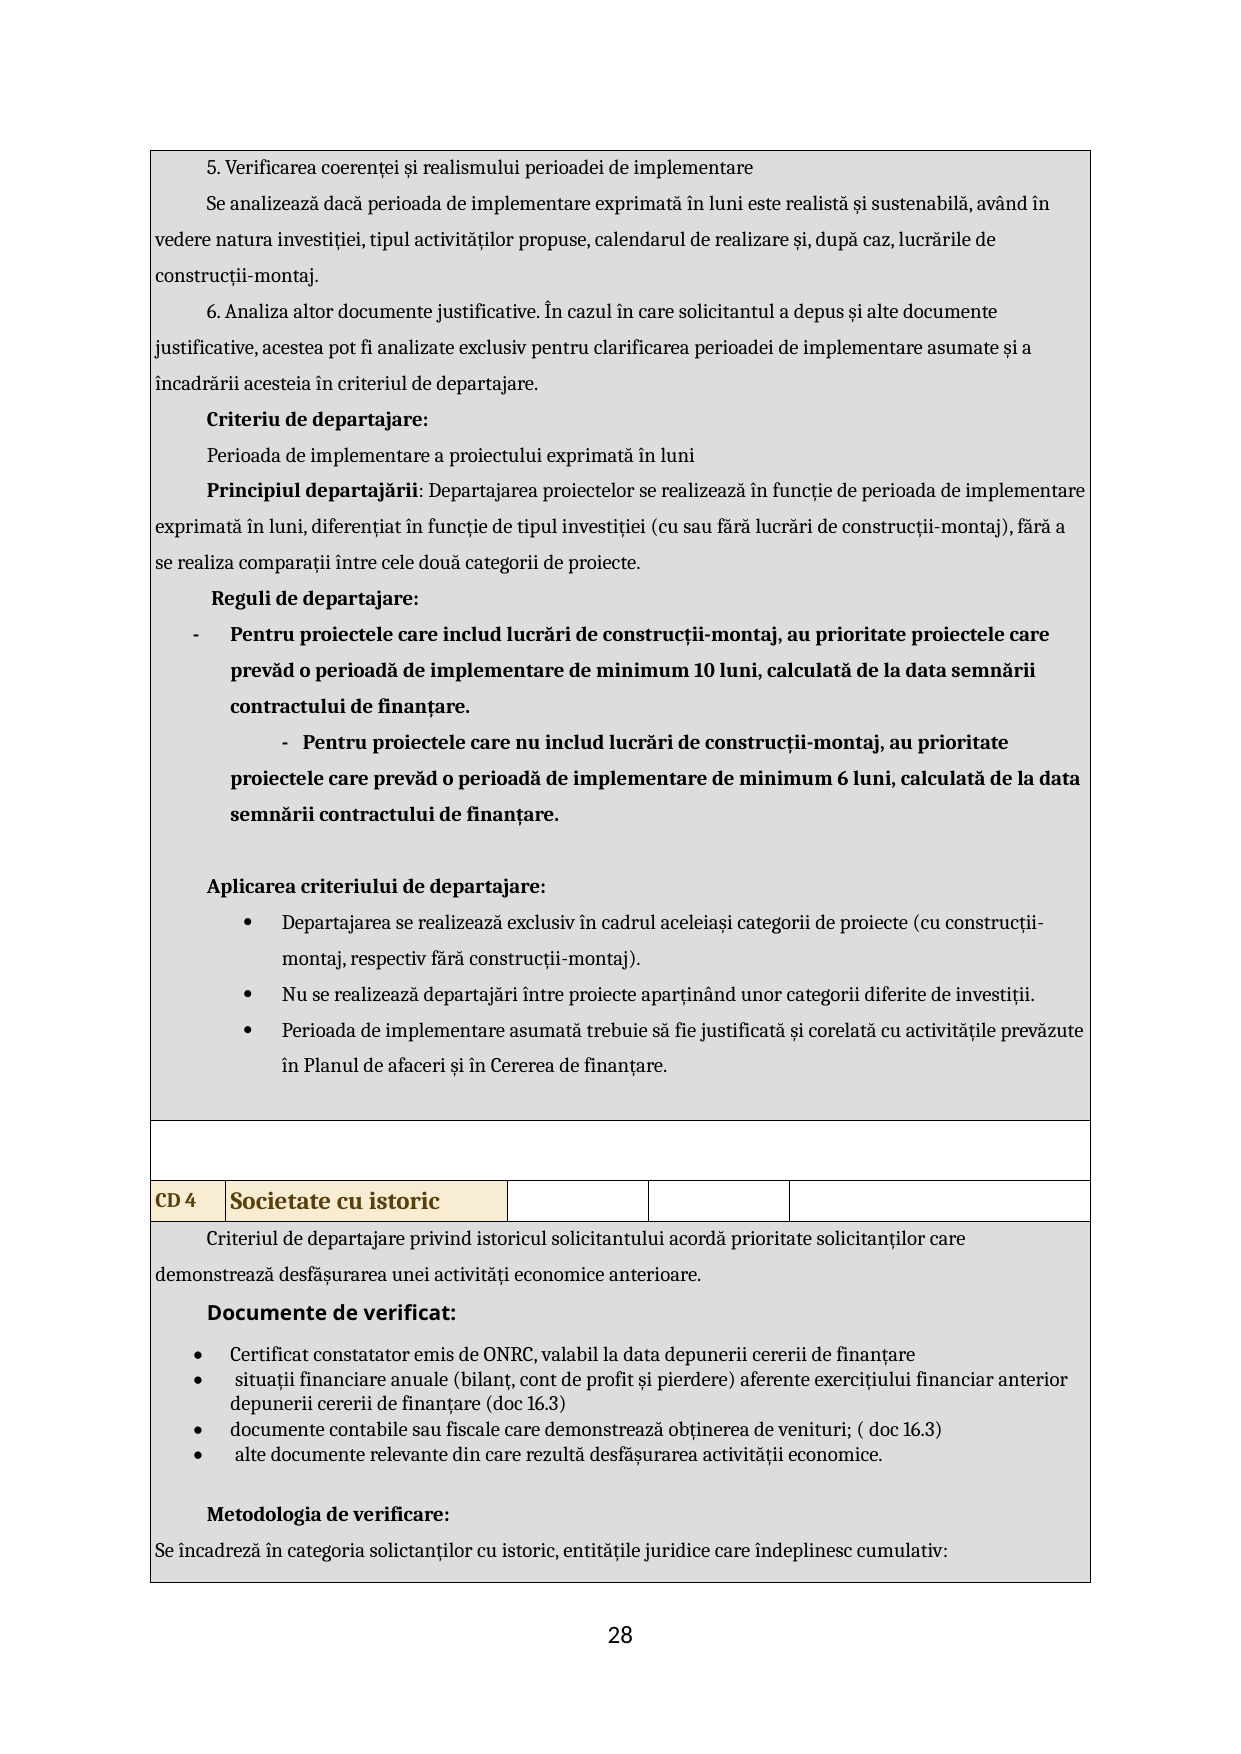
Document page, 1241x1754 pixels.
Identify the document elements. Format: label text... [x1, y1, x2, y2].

table_cell Societate cu istoric [226, 1181, 507, 1221]
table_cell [151, 151, 1090, 1120]
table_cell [151, 1222, 1090, 1582]
table_cell [151, 1121, 1090, 1180]
table_cell [508, 1181, 648, 1221]
table_cell [649, 1181, 789, 1221]
table_cell CD 4 [151, 1181, 225, 1221]
table_cell [790, 1181, 1090, 1221]
